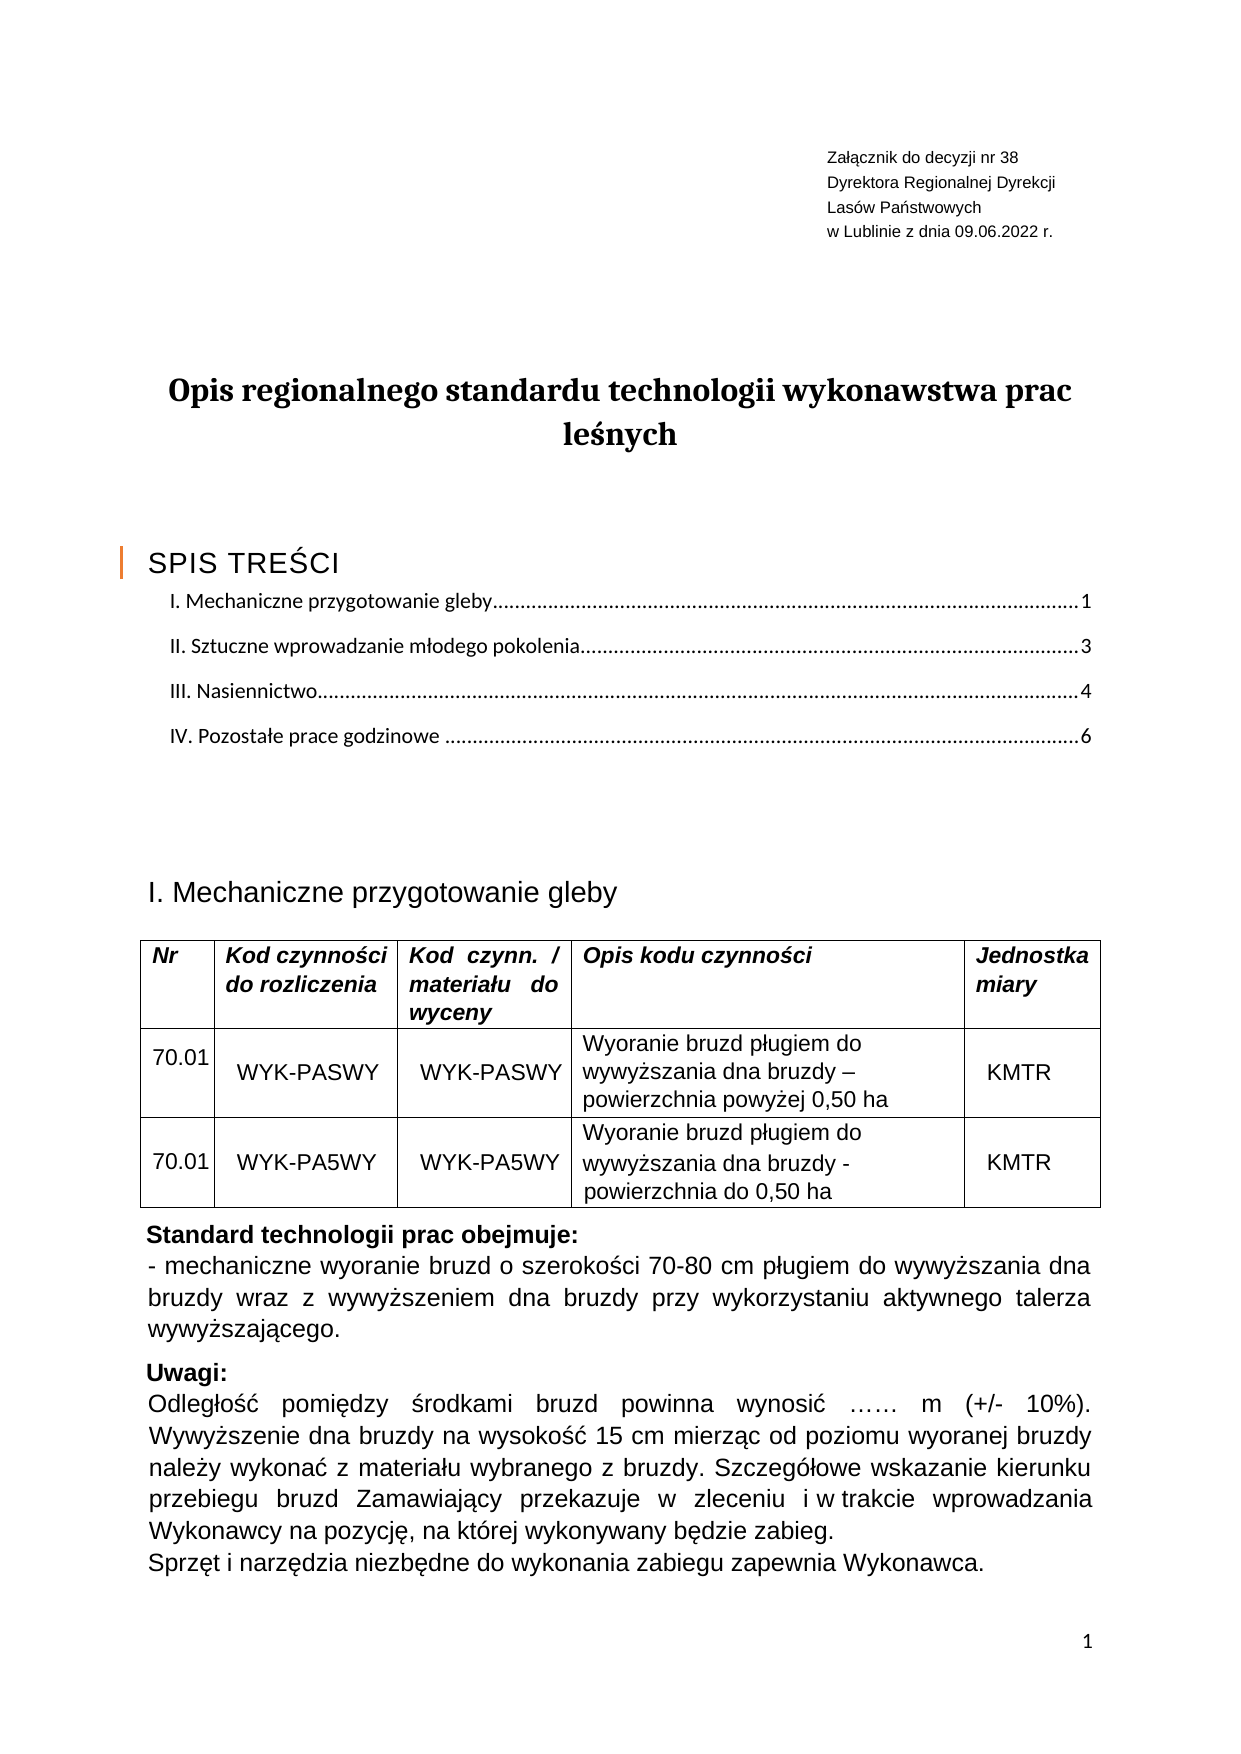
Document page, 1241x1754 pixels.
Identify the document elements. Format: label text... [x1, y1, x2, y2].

table_cell WYK-PASWY [398, 1029, 571, 1117]
subtitle Mechaniczne przygotowanie gleby [148, 875, 1093, 909]
table_header Nr [141, 941, 214, 1027]
table_header Kod czynności do rozliczenia [215, 941, 397, 1027]
table_cell 70.01 [141, 1029, 214, 1117]
table_header Kod czynn. / materiału do wyceny [398, 941, 571, 1027]
text Uwagi: [146, 1358, 1093, 1387]
table_cell Wyoranie bruzd pługiem do wywyższania dna bruzdy – powierzchnia powyżej 0,50 ha [572, 1029, 964, 1117]
table_cell WYK-PASWY [215, 1029, 397, 1117]
table_cell Wyoranie bruzd pługiem do wywyższania dna bruzdy - powierzchnia do 0,50 ha [572, 1118, 964, 1207]
text Standard technologii prac obejmuje: [146, 1220, 1093, 1249]
table_cell KMTR [965, 1029, 1100, 1117]
text Opis regionalnego standardu technologii wykonawstwa prac leśnych [148, 372, 1093, 454]
table_header Jednostka miary [965, 941, 1100, 1027]
table_cell WYK-PA5WY [215, 1118, 397, 1207]
table_cell KMTR [965, 1118, 1100, 1207]
text Odległość pomiędzy środkami bruzd powinna wynosić …… m (+/- 10%). Wywyższenie dna bruzdy na wysokość 15 cm mierząc od poziomu wyoranej bruzdy należy wykonać z materiału wybranego z bruzdy. Szczegółowe wskazanie kierunku przebiegu bruzd Zamawiający przekazuje w zleceniu i w trakcie wprowadzania Wykonawcy na pozycję, na której wykonywany będzie zabieg. [148, 1389, 1093, 1544]
text Załącznik do decyzji nr 38 Dyrektora Regionalnej Dyrekcji Lasów Państwowych w Lublinie z dnia 09.06.2022 r. [827, 148, 1093, 241]
table_header Opis kodu czynności [572, 941, 964, 1027]
text - mechaniczne wyoranie bruzd o szerokości 70-80 cm pługiem do wywyższania dna bruzdy wraz z wywyższeniem dna bruzdy przy wykorzystaniu aktywnego talerza wywyższającego. [148, 1251, 1093, 1343]
table_cell WYK-PA5WY [398, 1118, 571, 1207]
table_cell 70.01 [141, 1118, 214, 1207]
text Sprzęt i narzędzia niezbędne do wykonania zabiegu zapewnia Wykonawca. [148, 1548, 1093, 1576]
